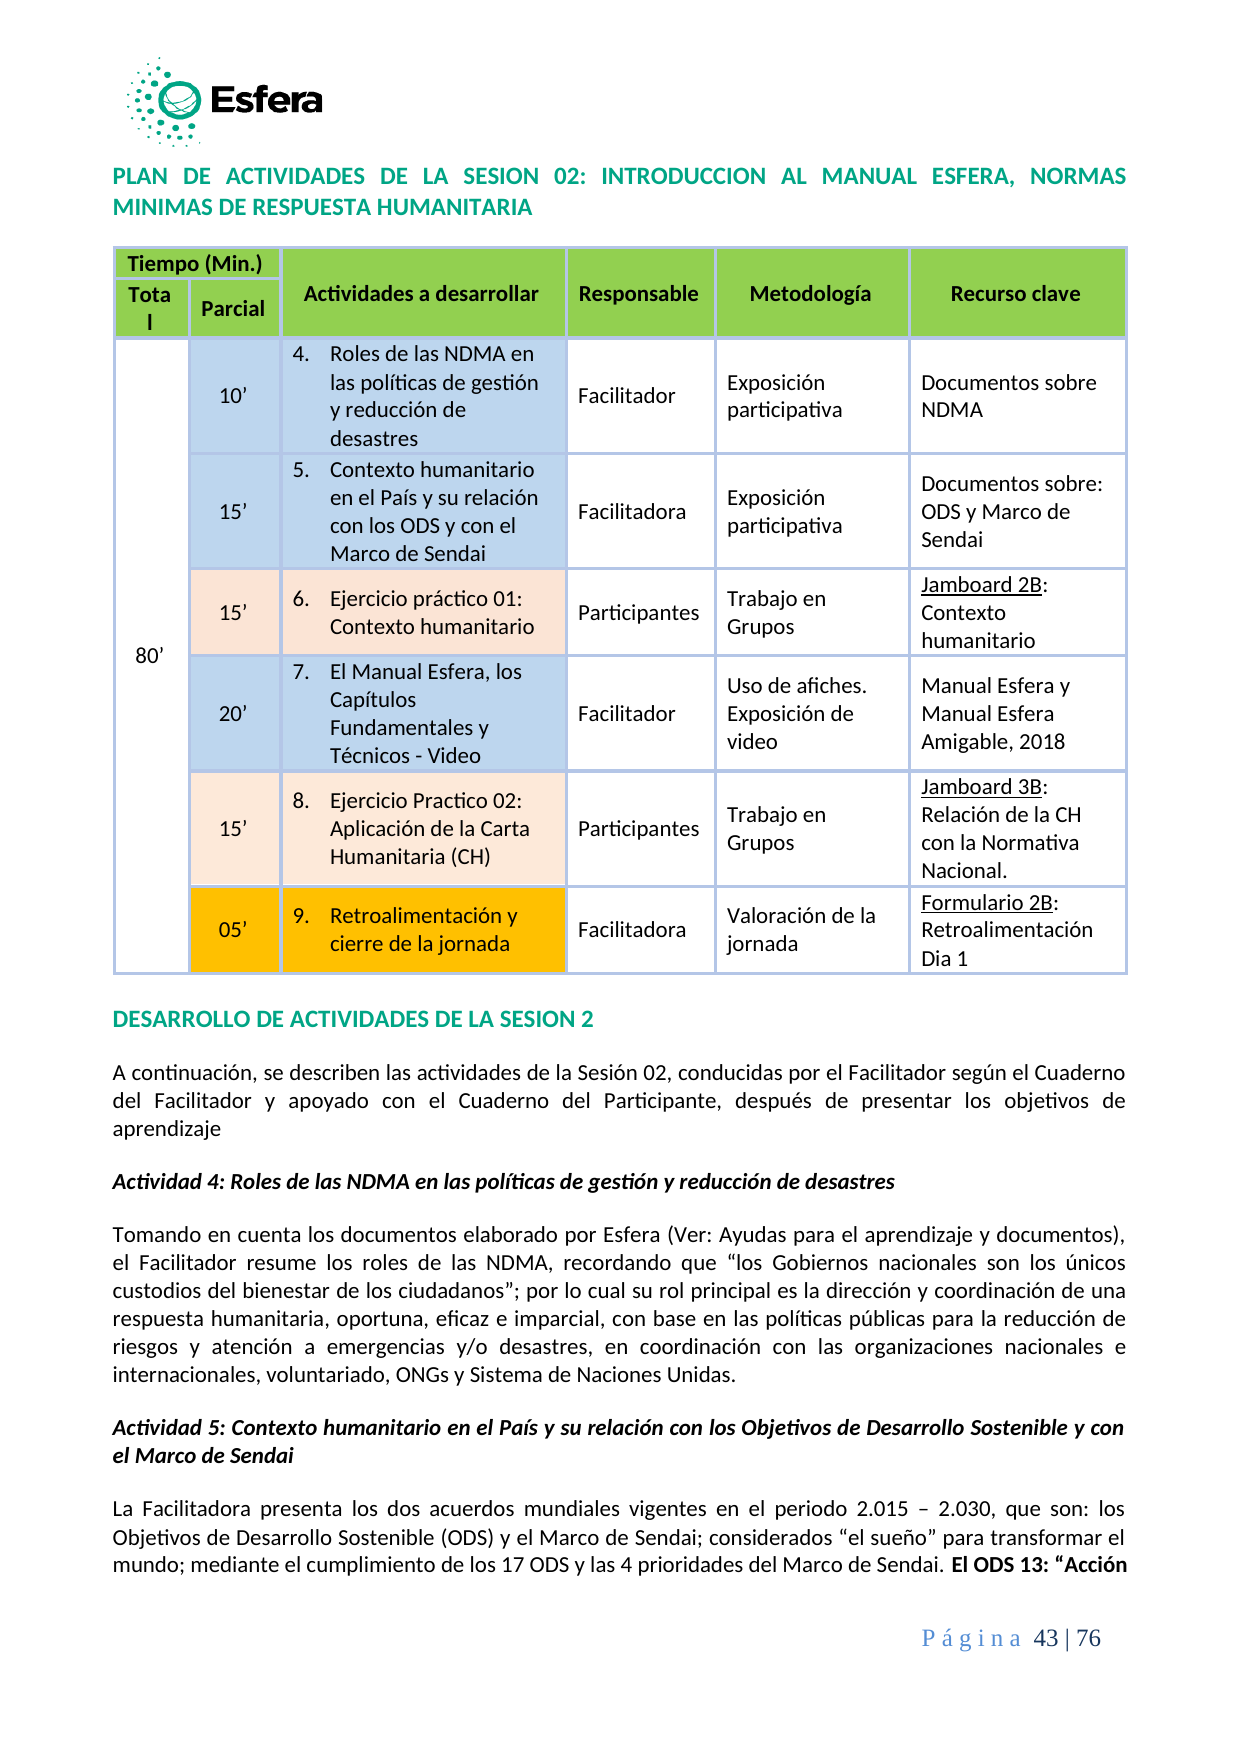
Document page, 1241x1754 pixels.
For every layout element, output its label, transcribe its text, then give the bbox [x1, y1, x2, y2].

table_cell Jamboard 2B: Contexto humanitario [911, 570, 1125, 654]
text Actividad 5: Contexto humanitario en el País y su relación con los Objetivos de Desarrollo Sostenible y con el Marco de Sendai [112, 1413, 1128, 1469]
table_cell Valoración de la jornada [717, 888, 908, 972]
text DESARROLLO DE ACTIVIDADES DE LA SESION 2 [112, 1003, 1128, 1033]
table_cell 80’ [116, 340, 188, 972]
table_header Responsable [568, 249, 714, 336]
table_cell 05’ [191, 888, 279, 972]
table_header Metodología [717, 249, 908, 336]
text Actividad 4: Roles de las NDMA en las políticas de gestión y reducción de desastres [112, 1167, 1128, 1195]
table_cell Parcial [191, 280, 279, 336]
table_header Recurso clave [911, 249, 1125, 336]
table_cell Documentos sobre NDMA [911, 340, 1125, 452]
table_cell Formulario 2B: Retroalimentación Dia 1 [911, 888, 1125, 972]
table_cell 10’ [191, 340, 279, 452]
table_cell Retroalimentación y cierre de la jornada [283, 888, 565, 972]
table_cell Facilitador [568, 657, 714, 769]
table_cell Contexto humanitario en el País y su relación con los ODS y con el Marco de Sendai [283, 455, 565, 567]
table_cell Uso de afiches. Exposición de video [717, 657, 908, 769]
table_cell Facilitador [568, 340, 714, 452]
table_cell Trabajo en Grupos [717, 773, 908, 884]
table_cell Ejercicio práctico 01: Contexto humanitario [283, 570, 565, 654]
text A continuación, se describen las actividades de la Sesión 02, conducidas por el Facilitador según el Cuaderno del Facilitador y apoyado con el Cuaderno del Participante, después de presentar los objetivos de aprendizaje [112, 1058, 1128, 1142]
table_cell Documentos sobre: ODS y Marco de Sendai [911, 455, 1125, 567]
picture [126, 57, 323, 147]
table_cell El Manual Esfera, los Capítulos Fundamentales y Técnicos - Video [283, 657, 565, 769]
table_cell 20’ [191, 657, 279, 769]
table_header Actividades a desarrollar [283, 249, 565, 336]
table_cell 15’ [191, 455, 279, 567]
table_cell Trabajo en Grupos [717, 570, 908, 654]
table_cell 15’ [191, 570, 279, 654]
table_cell Total [116, 280, 188, 336]
table_cell Exposición participativa [717, 340, 908, 452]
table_cell Facilitadora [568, 455, 714, 567]
table_cell Jamboard 3B: Relación de la CH con la Normativa Nacional. [911, 773, 1125, 884]
table_cell Participantes [568, 773, 714, 884]
table_cell Exposición participativa [717, 455, 908, 567]
table_cell Facilitadora [568, 888, 714, 972]
table_cell Manual Esfera y Manual Esfera Amigable, 2018 [911, 657, 1125, 769]
table_cell Ejercicio Practico 02: Aplicación de la Carta Humanitaria (CH) [283, 773, 565, 884]
text PLAN DE ACTIVIDADES DE LA SESION 02: INTRODUCCION AL MANUAL ESFERA, NORMAS MINIMAS DE RESPUESTA HUMANITARIA [112, 160, 1128, 221]
table_cell 15’ [191, 773, 279, 884]
table_header Tiempo (Min.) [116, 249, 279, 277]
table_cell Participantes [568, 570, 714, 654]
text Tomando en cuenta los documentos elaborado por Esfera (Ver: Ayudas para el aprendizaje y documentos), el Facilitador resume los roles de las NDMA, recordando que “los Gobiernos nacionales son los únicos custodios del bienestar de los ciudadanos”; por lo cual su rol principal es la dirección y coordinación de una respuesta humanitaria, oportuna, eficaz e imparcial, con base en las políticas públicas para la reducción de riesgos y atención a emergencias y/o desastres, en coordinación con las organizaciones nacionales e internacionales, voluntariado, ONGs y Sistema de Naciones Unidas. [112, 1220, 1128, 1388]
table_cell Roles de las NDMA en las políticas de gestión y reducción de desastres [283, 340, 565, 452]
